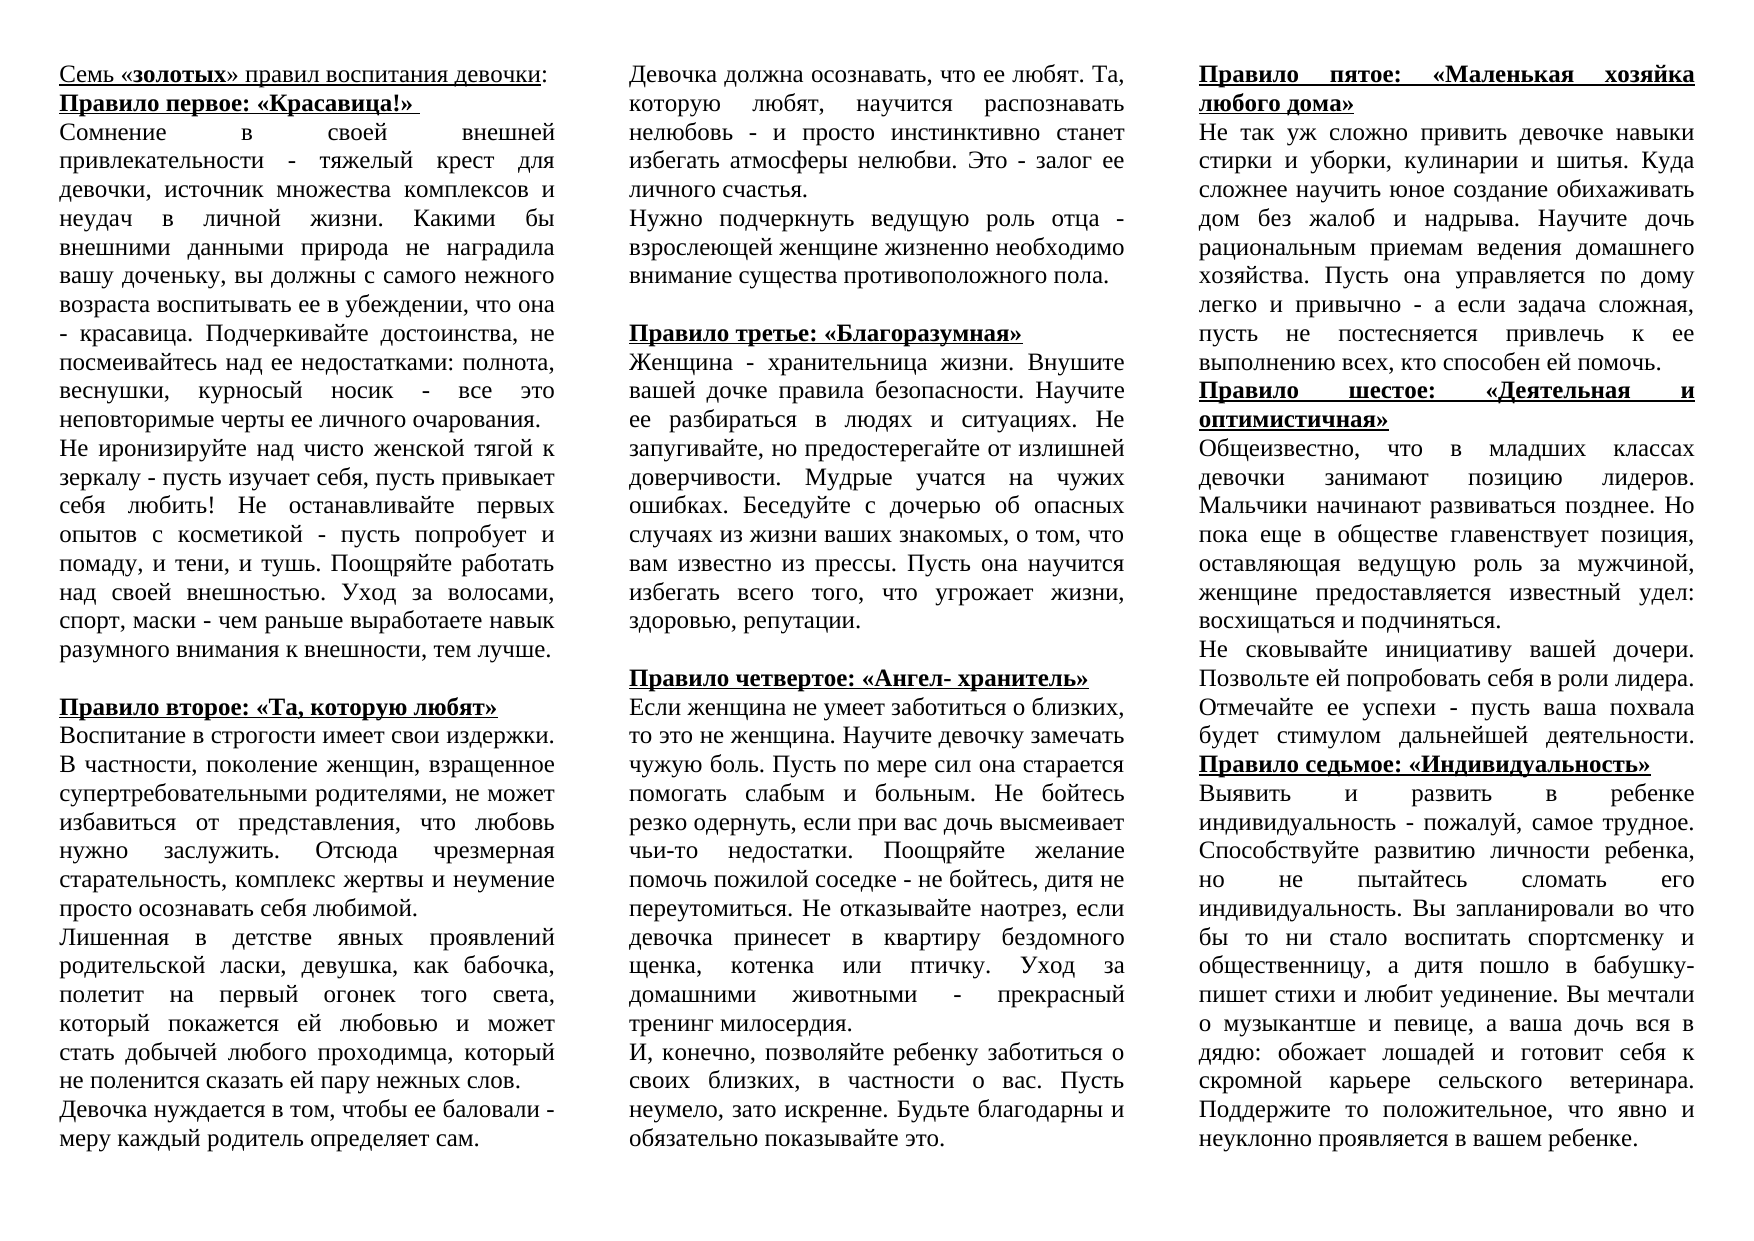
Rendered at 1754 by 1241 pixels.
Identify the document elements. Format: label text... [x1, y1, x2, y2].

text Семь «золотых» правил воспитания девочки: [59, 59, 555, 88]
text Не так уж сложно привить девочке навыки стирки и уборки, кулинарии и шитья. Куда сложнее научить юное создание обихаживать дом без жалоб и надрыва. Научите дочь рациональным приемам ведения домашнего хозяйства. Пусть она управляется по дому легко и привычно - а если задача сложная, пусть не постесняется привлечь к ее выполнению всех, кто способен ей помочь. [1199, 117, 1695, 375]
text Если женщина не умеет заботиться о близких, то это не женщина. Научите девочку замечать чужую боль. Пусть по мере сил она старается помогать слабым и больным. Не бойтесь резко одернуть, если при вас дочь высмеивает чьи-то недостатки. Поощряйте желание помочь пожилой соседке - не бойтесь, дитя не переутомиться. Не отказывайте наотрез, если девочка принесет в квартиру бездомного щенка, котенка или птичку. Уход за домашними животными - прекрасный тренинг милосердия. [629, 692, 1125, 1037]
text Выявить и развить в ребенке индивидуальность - пожалуй, самое трудное. Способствуйте развитию личности ребенка, но не пытайтесь сломать его индивидуальность. Вы запланировали во что бы то ни стало воспитать спортсменку и общественницу, а дитя пошло в бабушку- пишет стихи и любит уединение. Вы мечтали о музыкантше и певице, а ваша дочь вся в дядю: обожает лошадей и готовит себя к скромной карьере сельского ветеринара. Поддержите то положительное, что явно и неуклонно проявляется в вашем ребенке. [1199, 778, 1695, 1152]
text Правило третье: «Благоразумная» [629, 318, 1125, 347]
text Воспитание в строгости имеет свои издержки. В частности, поколение женщин, взращенное супертребовательными родителями, не может избавиться от представления, что любовь нужно заслужить. Отсюда чрезмерная старательность, комплекс жертвы и неумение просто осознавать себя любимой. [59, 720, 555, 922]
text Не иронизируйте над чисто женской тягой к зеркалу - пусть изучает себя, пусть привыкает себя любить! Не останавливайте первых опытов с косметикой - пусть попробует и помаду, и тени, и тушь. Поощряйте работать над своей внешностью. Уход за волосами, спорт, маски - чем раньше выработаете навык разумного внимания к внешности, тем лучше. [59, 433, 555, 663]
text Правило пятое: «Маленькая хозяйка любого дома» [1199, 59, 1695, 84]
text Правило шестое: «Деятельная и оптимистичная» [1199, 375, 1695, 400]
text Правило второе: «Та, которую любят» [59, 692, 555, 720]
text Правило пятое: «Маленькая хозяйка любого дома» [1199, 86, 1695, 117]
text Девочка должна осознавать, что ее любят. Та, которую любят, научится распознавать нелюбовь - и просто инстинктивно станет избегать атмосферы нелюбви. Это - залог ее личного счастья. [629, 59, 1125, 203]
text Правило четвертое: «Ангел- хранитель» [629, 663, 1125, 692]
text Лишенная в детстве явных проявлений родительской ласки, девушка, как бабочка, полетит на первый огонек того света, который покажется ей любовью и может стать добычей любого проходимца, который не поленится сказать ей пару нежных слов. [59, 922, 555, 1094]
text Не сковывайте инициативу вашей дочери. Позвольте ей попробовать себя в роли лидера. Отмечайте ее успехи - пусть ваша похвала будет стимулом дальнейшей деятельности. Правило седьмое: «Индивидуальность» [1199, 634, 1695, 778]
text Правило первое: «Красавица!» [59, 88, 555, 117]
text Общеизвестно, что в младших классах девочки занимают позицию лидеров. Мальчики начинают развиваться позднее. Но пока еще в обществе главенствует позиция, оставляющая ведущую роль за мужчиной, женщине предоставляется известный удел: восхищаться и подчиняться. [1199, 433, 1695, 634]
text Нужно подчеркнуть ведущую роль отца - взрослеющей женщине жизненно необходимо внимание существа противоположного пола. [629, 203, 1125, 289]
text Девочка нуждается в том, чтобы ее баловали - меру каждый родитель определяет сам. [59, 1094, 555, 1152]
text Правило шестое: «Деятельная и оптимистичная» [1199, 402, 1695, 433]
text Женщина - хранительница жизни. Внушите вашей дочке правила безопасности. Научите ее разбираться в людях и ситуациях. Не запугивайте, но предостерегайте от излишней доверчивости. Мудрые учатся на чужих ошибках. Беседуйте с дочерью об опасных случаях из жизни ваших знакомых, о том, что вам известно из прессы. Пусть она научится избегать всего того, что угрожает жизни, здоровью, репутации. [629, 347, 1125, 634]
text Сомнение в своей внешней привлекательности - тяжелый крест для девочки, источник множества комплексов и неудач в личной жизни. Какими бы внешними данными природа не наградила вашу доченьку, вы должны с самого нежного возраста воспитывать ее в убеждении, что она - красавица. Подчеркивайте достоинства, не посмеивайтесь над ее недостатками: полнота, веснушки, курносый носик - все это неповторимые черты ее личного очарования. [59, 117, 555, 433]
text И, конечно, позволяйте ребенку заботиться о своих близких, в частности о вас. Пусть неумело, зато искренне. Будьте благодарны и обязательно показывайте это. [629, 1037, 1125, 1152]
